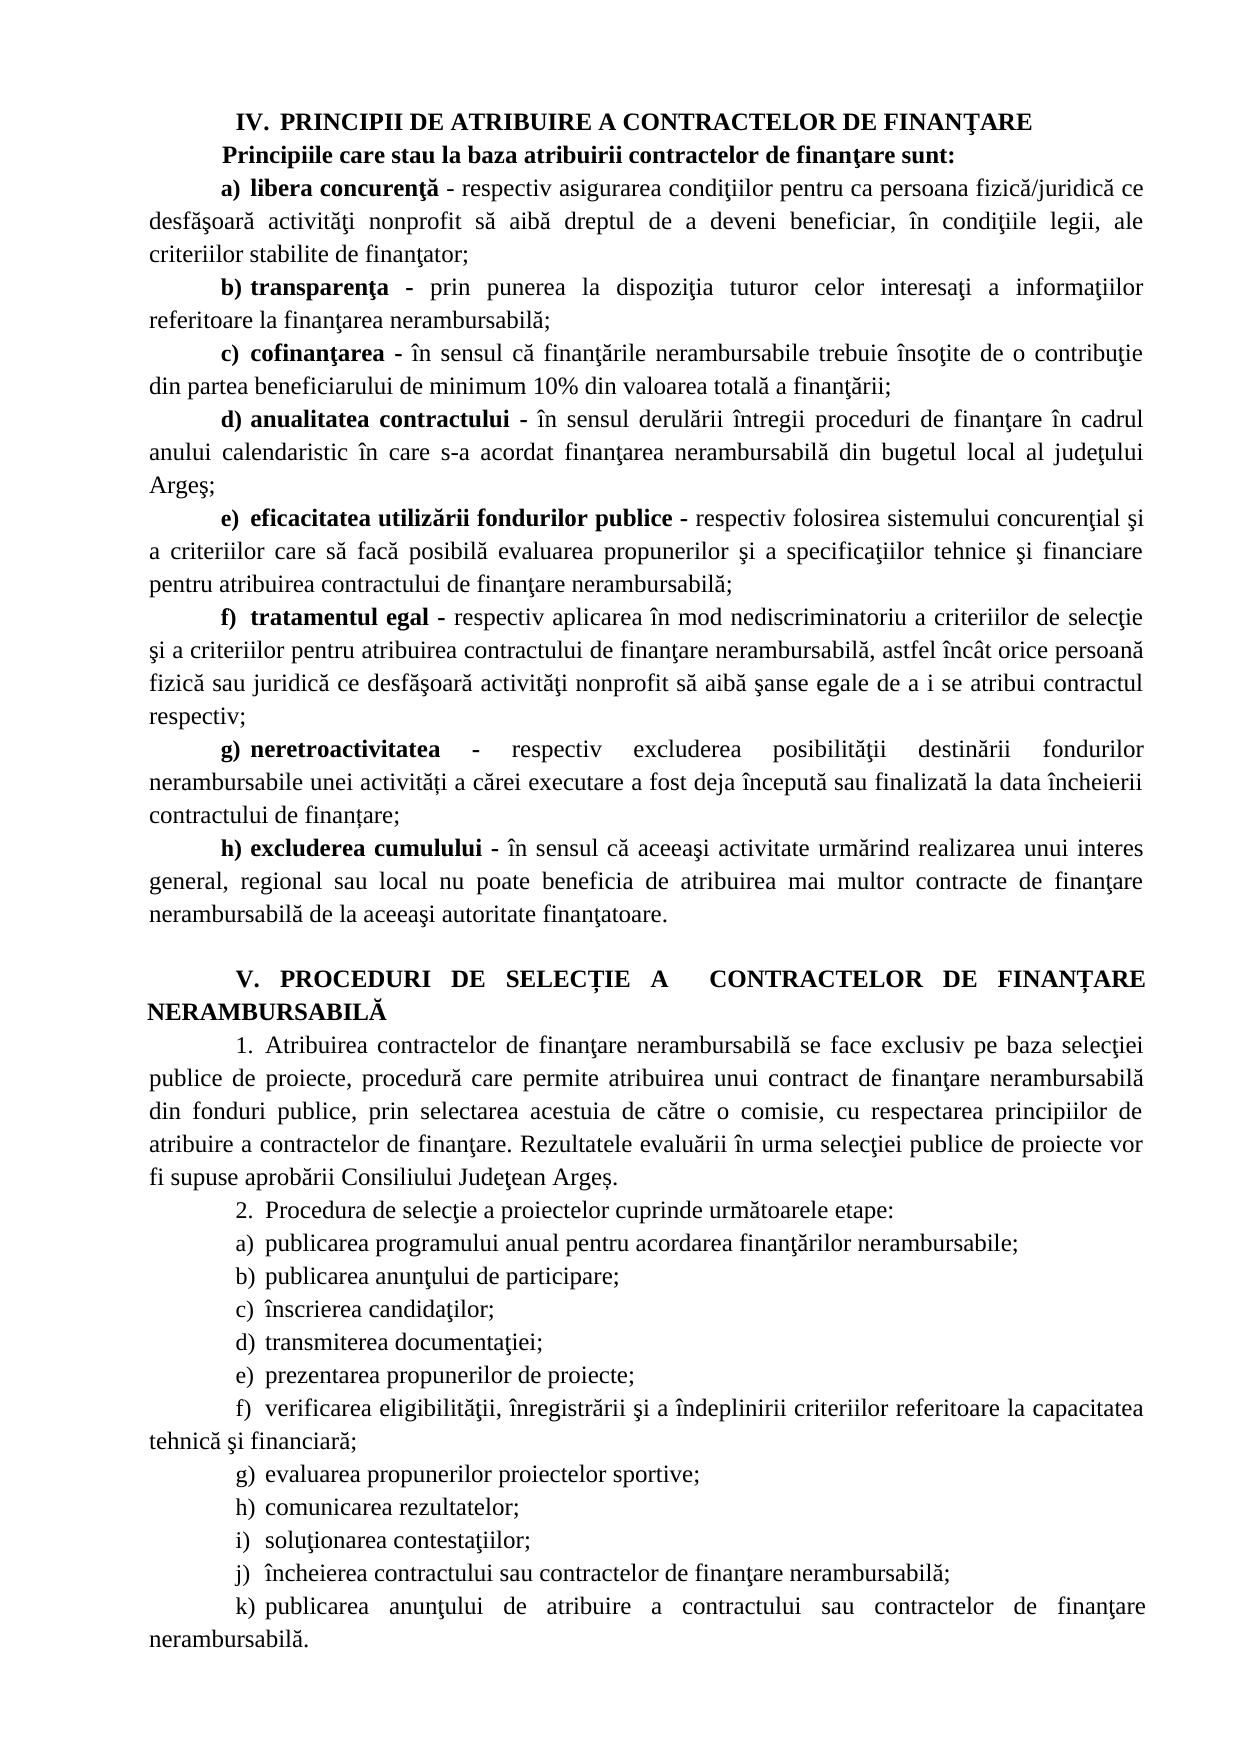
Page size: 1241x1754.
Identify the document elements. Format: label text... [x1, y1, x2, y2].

list Atribuirea contractelor de finanţare nerambursabilă se face exclusiv pe baza selecţiei publice de proiecte, procedură care permite atribuirea unui contract de finanţare nerambursabilă din fonduri publice, prin selectarea acestuia de către o comisie, cu respectarea principiilor de atribuire a contractelor de finanţare. Rezultatele evaluării în urma selecţiei publice de proiecte vor fi supuse aprobării Consiliului Judeţean Argeș. [149, 1030, 1144, 1191]
list eficacitatea utilizării fondurilor publice - respectiv folosirea sistemului concurenţial şi a criteriilor care să facă posibilă evaluarea propunerilor şi a specificaţiilor tehnice şi financiare pentru atribuirea contractului de finanţare nerambursabilă; [149, 503, 1144, 598]
list cofinanţarea - în sensul că finanţările nerambursabile trebuie însoţite de o contribuţie din partea beneficiarului de minimum 10% din valoarea totală a finanţării; [149, 338, 1144, 400]
list comunicarea rezultatelor; [149, 1492, 1146, 1521]
list anualitatea contractului - în sensul derulării întregii proceduri de finanţare în cadrul anului calendaristic în care s-a acordat finanţarea nerambursabilă din bugetul local al judeţului Argeş; [149, 404, 1144, 499]
list publicarea programului anual pentru acordarea finanţărilor nerambursabile; [149, 1228, 1146, 1257]
list excluderea cumulului - în sensul că aceeaşi activitate urmărind realizarea unui interes general, regional sau local nu poate beneficia de atribuirea mai multor contracte de finanţare nerambursabilă de la aceeaşi autoritate finanţatoare. [149, 833, 1144, 928]
list neretroactivitatea - respectiv excluderea posibilităţii destinării fondurilor nerambursabile unei activități a cărei executare a fost deja începută sau finalizată la data încheierii contractului de finanțare; [149, 734, 1144, 829]
list evaluarea propunerilor proiectelor sportive; [149, 1459, 1146, 1488]
list transparenţa - prin punerea la dispoziţia tuturor celor interesaţi a informaţiilor referitoare la finanţarea nerambursabilă; [149, 272, 1144, 334]
list verificarea eligibilităţii, înregistrării şi a îndeplinirii criteriilor referitoare la capacitatea tehnică şi financiară; [149, 1393, 1144, 1455]
list publicarea anunţului de participare; [149, 1261, 1146, 1290]
list transmiterea documentaţiei; [149, 1327, 1144, 1356]
list înscrierea candidaţilor; [149, 1294, 1146, 1323]
list soluţionarea contestaţiilor; [149, 1525, 1146, 1554]
subtitle Principiile care stau la baza atribuirii contractelor de finanţare sunt: [222, 140, 1146, 169]
list tratamentul egal - respectiv aplicarea în mod nediscriminatoriu a criteriilor de selecţie şi a criteriilor pentru atribuirea contractului de finanţare nerambursabilă, astfel încât orice persoană fizică sau juridică ce desfăşoară activităţi nonprofit să aibă şanse egale de a i se atribui contractul respectiv; [149, 602, 1144, 730]
list prezentarea propunerilor de proiecte; [149, 1360, 1146, 1389]
list încheierea contractului sau contractelor de finanţare nerambursabilă; [149, 1558, 1146, 1587]
subtitle PRINCIPII DE ATRIBUIRE A CONTRACTELOR DE FINANŢARE [235, 107, 1146, 136]
list Procedura de selecţie a proiectelor cuprinde următoarele etape: [149, 1195, 1146, 1224]
list libera concurenţă - respectiv asigurarea condiţiilor pentru ca persoana fizică/juridică ce desfăşoară activităţi nonprofit să aibă dreptul de a deveni beneficiar, în condiţiile legii, ale criteriilor stabilite de finanţator; [149, 173, 1144, 268]
list publicarea anunţului de atribuire a contractului sau contractelor de finanţare nerambursabilă. [149, 1591, 1146, 1653]
subtitle PROCEDURI DE SELECȚIE A CONTRACTELOR DE FINANȚARE NERAMBURSABILĂ [147, 964, 1146, 1026]
